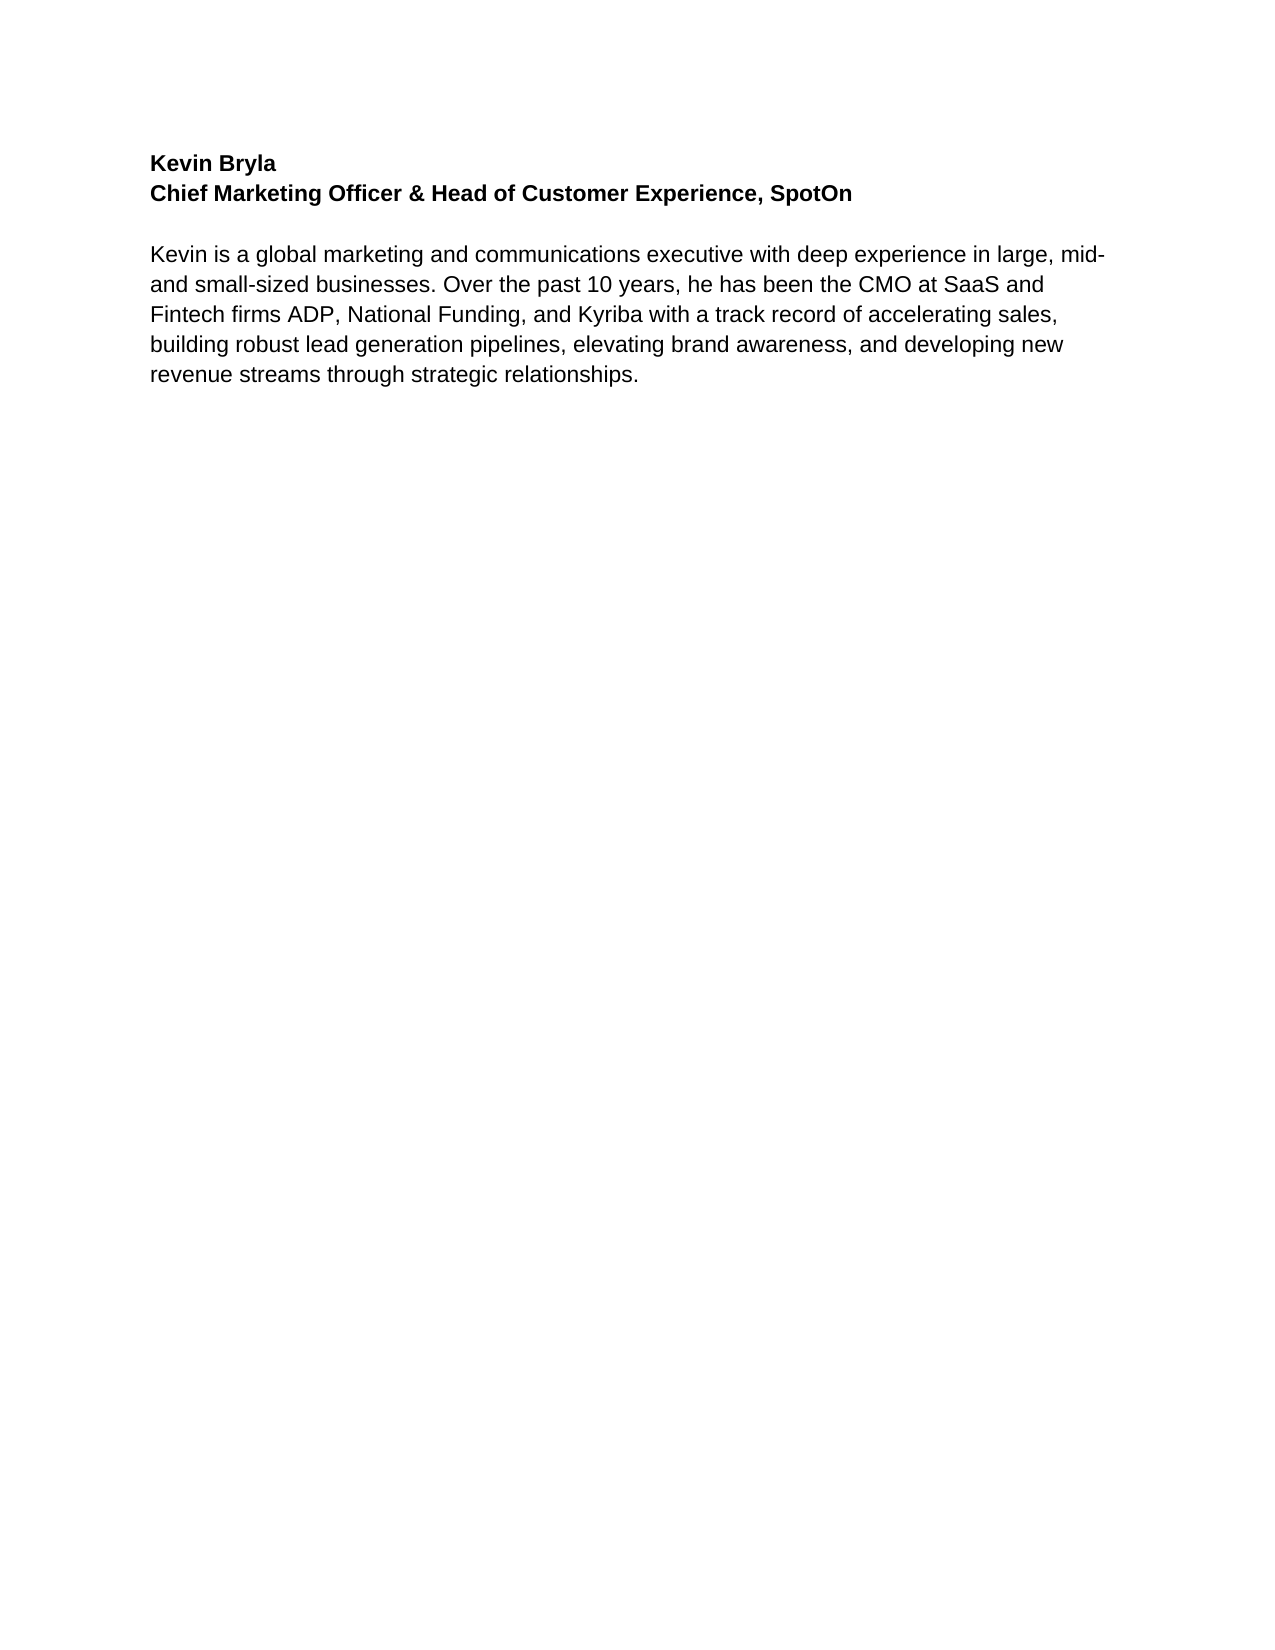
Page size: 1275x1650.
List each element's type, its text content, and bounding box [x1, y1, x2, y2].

text Kevin is a global marketing and communications executive with deep experience in large, mid- and small-sized businesses. Over the past 10 years, he has been the CMO at SaaS and Fintech firms ADP, National Funding, and Kyriba with a track record of accelerating sales, building robust lead generation pipelines, elevating brand awareness, and developing new revenue streams through strategic relationships. [150, 241, 1125, 388]
text Kevin Bryla [150, 150, 1125, 176]
text Chief Marketing Officer & Head of Customer Experience, SpotOn [150, 180, 1125, 207]
